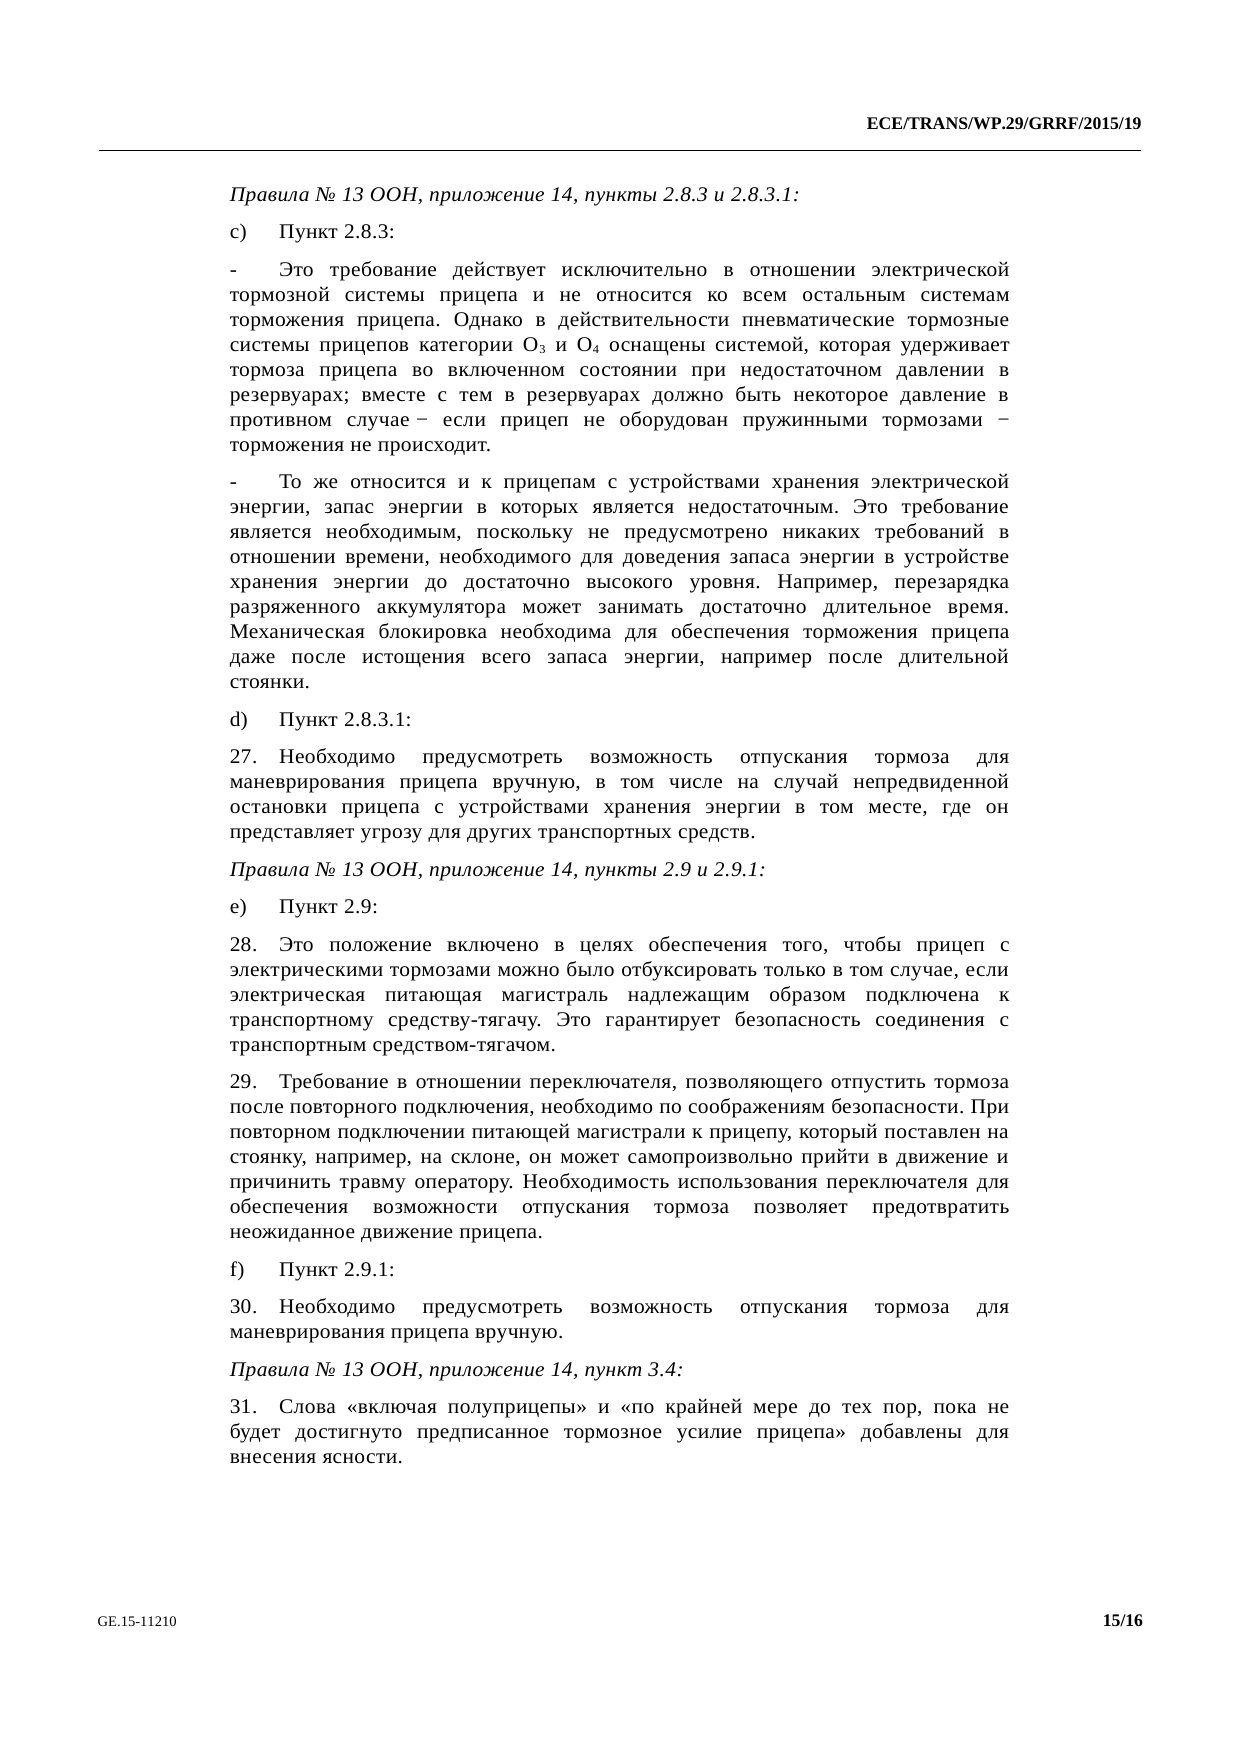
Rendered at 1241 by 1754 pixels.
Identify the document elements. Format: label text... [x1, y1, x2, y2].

text f) Пункт 2.9.1: [229, 1256, 1011, 1281]
text Правила № 13 ООН, приложение 14, пункты 2.9 и 2.9.1: [229, 856, 1011, 881]
text 27. Необходимо предусмотреть возможность отпускания тормоза для маневрирования прицепа вручную, в том числе на случай непредвиденной остановки прицепа с устройствами хранения энергии в том месте, где он представляет угрозу для других транспортных средств. [229, 744, 1011, 844]
text 29. Требование в отношении переключателя, позволяющего отпустить тормоза после повторного подключения, необходимо по соображениям безопасности. При повторном подключении питающей магистрали к прицепу, который поставлен на стоянку, например, на склоне, он может самопроизвольно прийти в движение и причинить травму оператору. Необходимость использования переключателя для обеспечения возможности отпускания тормоза позволяет предотвратить неожиданное движение прицепа. [229, 1069, 1011, 1244]
text с) Пункт 2.8.3: [229, 219, 1011, 244]
text 28. Это положение включено в целях обеспечения того, чтобы прицеп с электрическими тормозами можно было отбуксировать только в том случае, если электрическая питающая магистраль надлежащим образом подключена к транспортному средству-тягачу. Это гарантирует безопасность соединения с транспортным средством-тягачом. [229, 931, 1011, 1056]
text e) Пункт 2.9: [229, 894, 1011, 919]
text Правила № 13 ООН, приложение 14, пункт 3.4: [229, 1356, 1011, 1381]
text - То же относится и к прицепам с устройствами хранения электрической энергии, запас энергии в которых является недостаточным. Это требование является необходимым, поскольку не предусмотрено никаких требований в отношении времени, необходимого для доведения запаса энергии в устройстве хранения энергии до достаточно высокого уровня. Например, перезарядка разряженного аккумулятора может занимать достаточно длительное время. Механическая блокировка необходима для обеспечения торможения прицепа даже после истощения всего запаса энергии, например после длительной стоянки. [229, 469, 1011, 694]
text 30. Необходимо предусмотреть возможность отпускания тормоза для маневрирования прицепа вручную. [229, 1294, 1011, 1344]
text d) Пункт 2.8.3.1: [229, 706, 1011, 731]
text 31. Слова «включая полуприцепы» и «по крайней мере до тех пор, пока не будет достигнуто предписанное тормозное усилие прицепа» добавлены для внесения ясности. [229, 1394, 1011, 1469]
text Правила № 13 ООН, приложение 14, пункты 2.8.3 и 2.8.3.1: [229, 181, 1011, 206]
text - Это требование действует исключительно в отношении электрической тормозной системы прицепа и не относится ко всем остальным системам торможения прицепа. Однако в действительности пневматические тормозные системы прицепов категории O3 и O4 оснащены системой, которая удерживает тормоза прицепа во включенном состоянии при недостаточном давлении в резервуарах; вместе с тем в резервуарах должно быть некоторое давление в противном случае − если прицеп не оборудован пружинными тормозами − торможения не происходит. [229, 256, 1011, 456]
